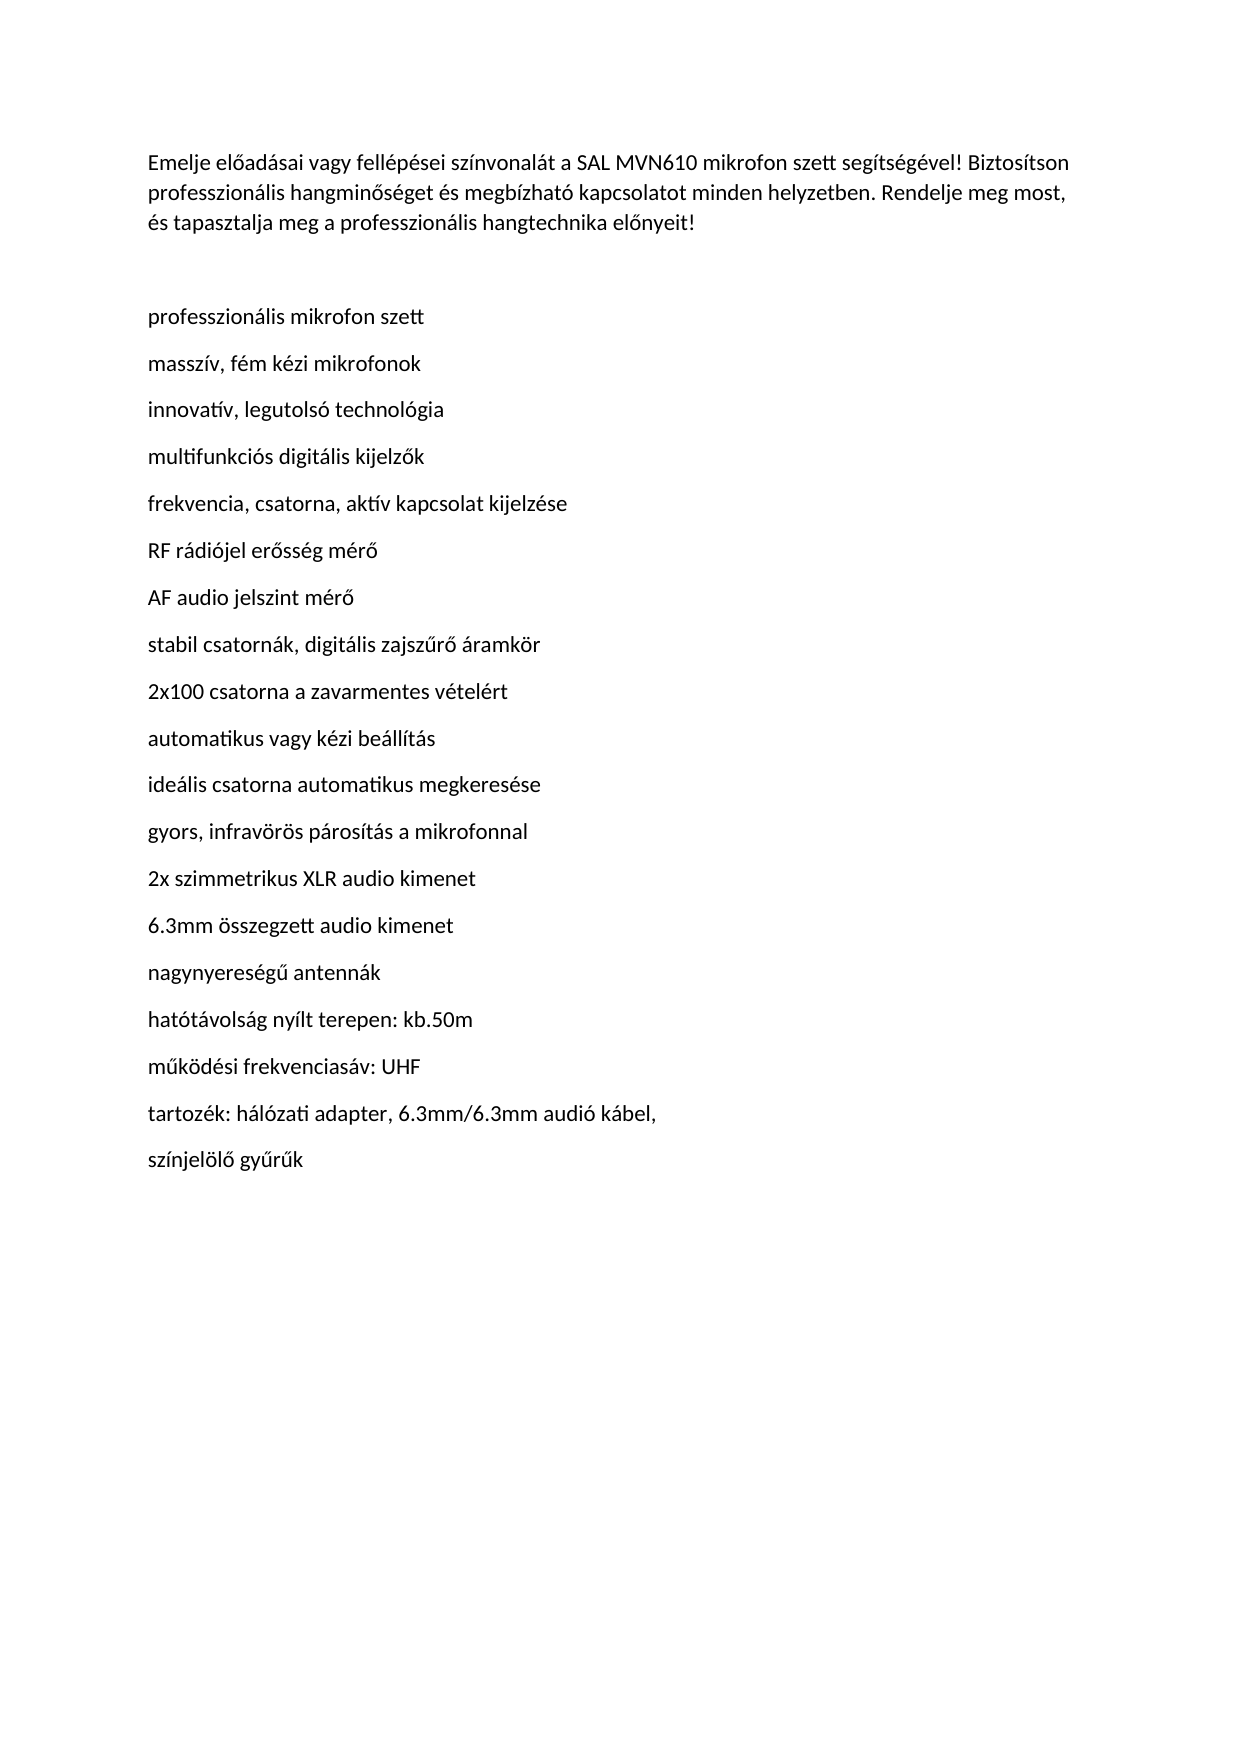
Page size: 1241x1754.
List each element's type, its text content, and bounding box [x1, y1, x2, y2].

text nagynyereségű antennák [148, 958, 1093, 986]
text színjelölő gyűrűk [148, 1146, 1093, 1173]
text 2x szimmetrikus XLR audio kimenet [148, 864, 1093, 892]
text multifunkciós digitális kijelzők [148, 442, 1093, 470]
text 2x100 csatorna a zavarmentes vételért [148, 677, 1093, 705]
text ideális csatorna automatikus megkeresése [148, 771, 1093, 798]
text hatótávolság nyílt terepen: kb.50m [148, 1005, 1093, 1033]
text tartozék: hálózati adapter, 6.3mm/6.3mm audió kábel, [148, 1099, 1093, 1127]
text innovatív, legutolsó technológia [148, 396, 1093, 423]
text automatikus vagy kézi beállítás [148, 724, 1093, 752]
text AF audio jelszint mérő [148, 583, 1093, 611]
text professzionális mikrofon szett [148, 302, 1093, 330]
text működési frekvenciasáv: UHF [148, 1052, 1093, 1080]
text gyors, infravörös párosítás a mikrofonnal [148, 817, 1093, 845]
text frekvencia, csatorna, aktív kapcsolat kijelzése [148, 489, 1093, 517]
text masszív, fém kézi mikrofonok [148, 349, 1093, 377]
text stabil csatornák, digitális zajszűrő áramkör [148, 630, 1093, 658]
text Emelje előadásai vagy fellépései színvonalát a SAL MVN610 mikrofon szett segítségével! Biztosítson professzionális hangminőséget és megbízható kapcsolatot minden helyzetben. Rendelje meg most, és tapasztalja meg a professzionális hangtechnika előnyeit! [148, 148, 1093, 236]
text RF rádiójel erősség mérő [148, 536, 1093, 564]
text 6.3mm összegzett audio kimenet [148, 911, 1093, 939]
